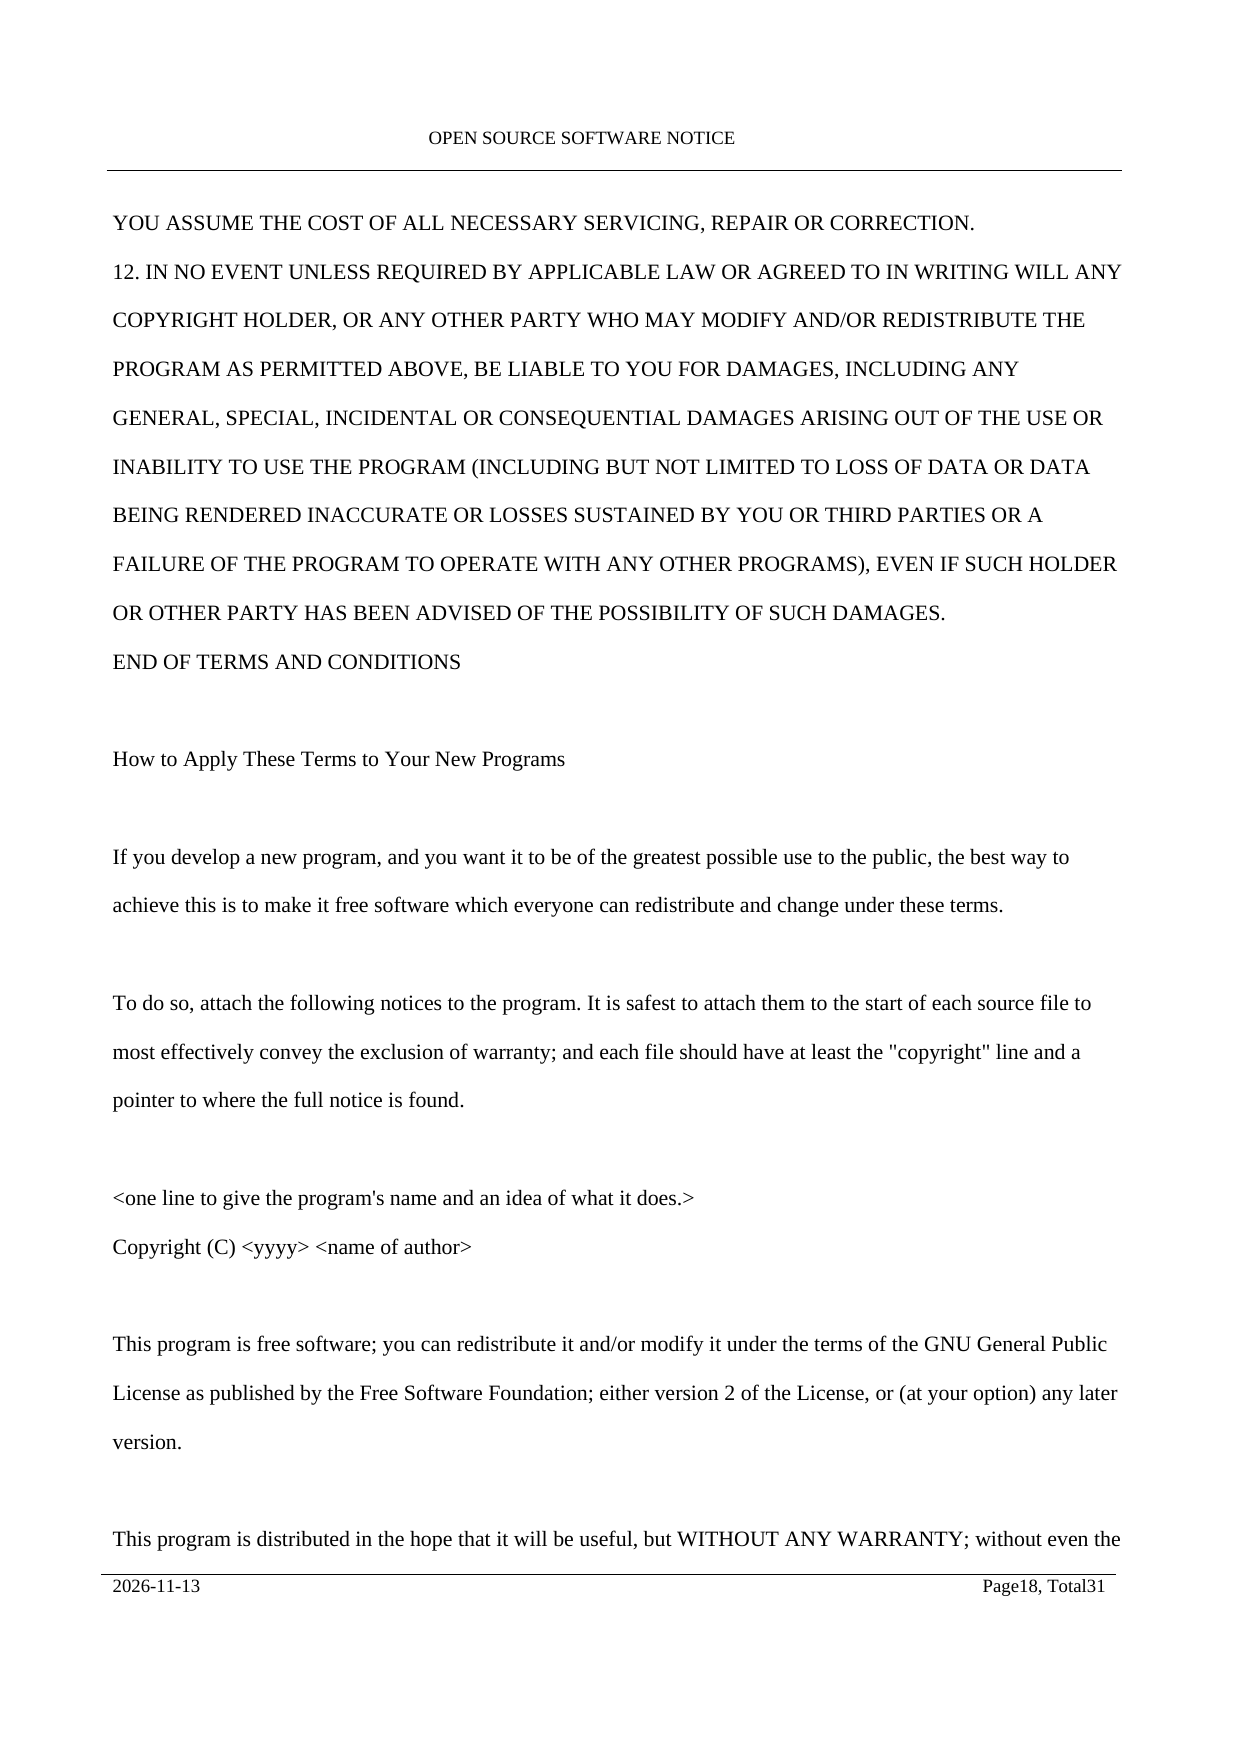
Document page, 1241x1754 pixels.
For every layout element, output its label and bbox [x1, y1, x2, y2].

text [112, 206, 1128, 1555]
